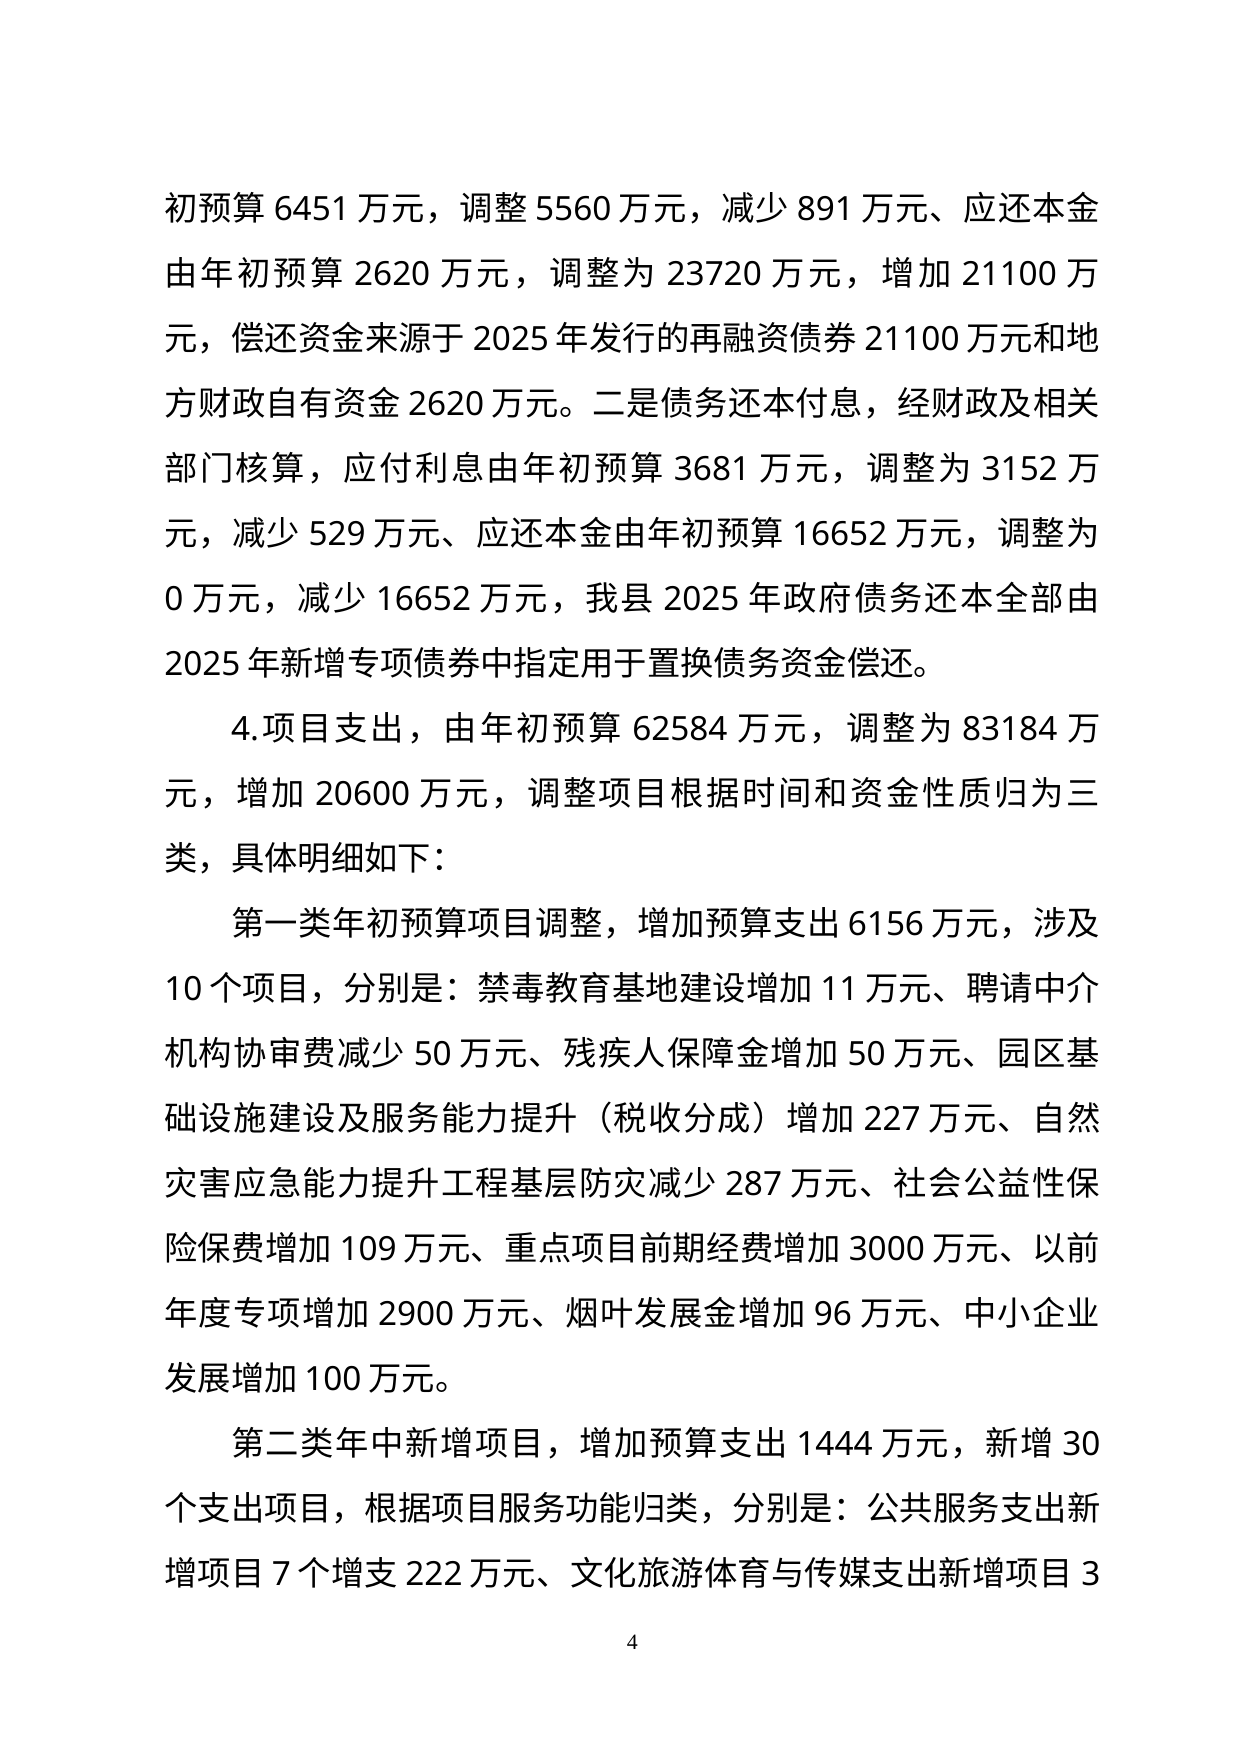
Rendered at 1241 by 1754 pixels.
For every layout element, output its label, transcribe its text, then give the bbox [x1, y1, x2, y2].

text 第一类年初预算项目调整，增加预算支出6156万元，涉及10个项目，分别是：禁毒教育基地建设增加11万元、聘请中介机构协审费减少50万元、残疾人保障金增加50万元、园区基础设施建设及服务能力提升（税收分成）增加227万元、自然灾害应急能力提升工程基层防灾减少287万元、社会公益性保险保费增加109万元、重点项目前期经费增加3000万元、以前年度专项增加2900万元、烟叶发展金增加96万元、中小企业发展增加100万元。 [164, 889, 1100, 1409]
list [164, 174, 1100, 694]
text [164, 1409, 1100, 1604]
text 4.项目支出，由年初预算62584万元，调整为83184万元，增加20600万元，调整项目根据时间和资金性质归为三类，具体明细如下： [164, 694, 1100, 889]
